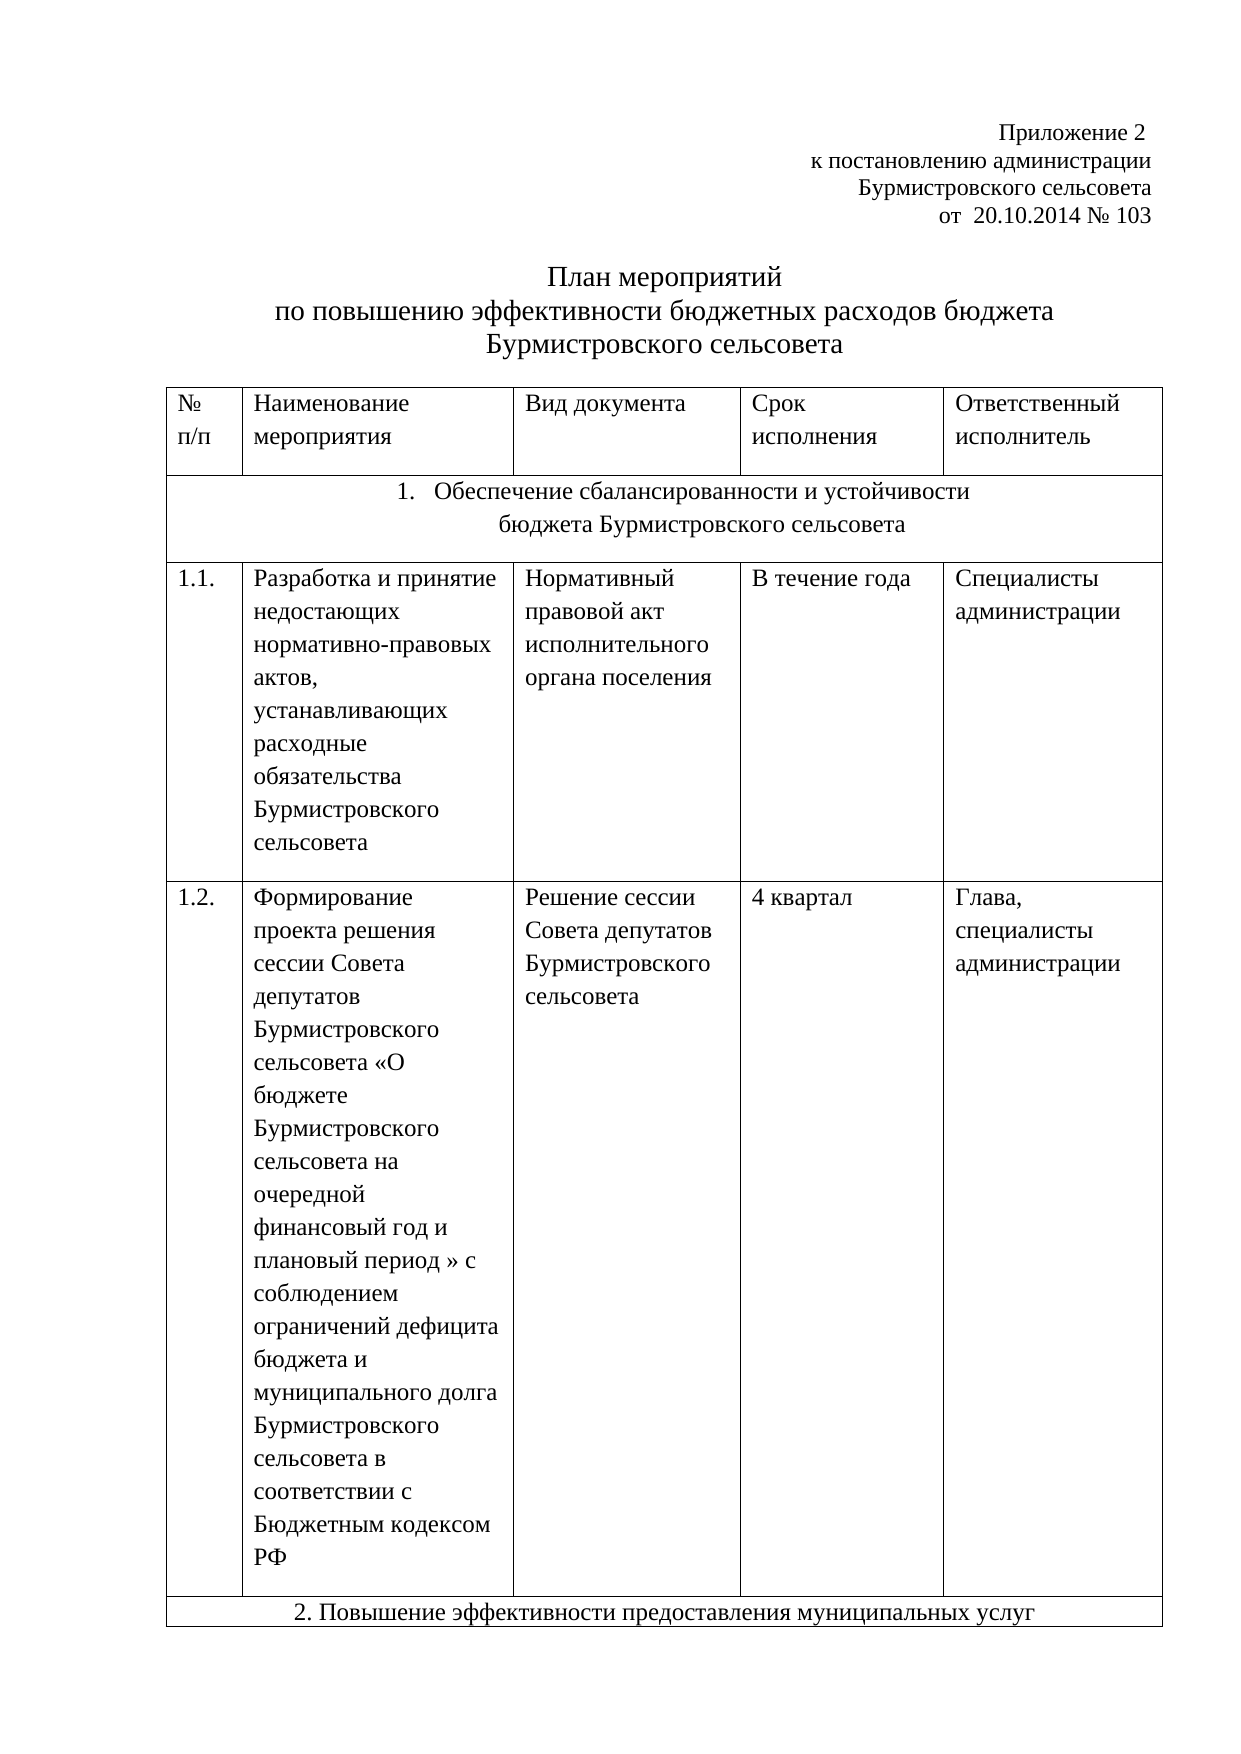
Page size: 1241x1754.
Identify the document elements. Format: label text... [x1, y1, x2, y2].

text План мероприятий [177, 259, 1152, 293]
table_cell В течение года [741, 563, 943, 881]
text к постановлению администрации [177, 146, 1152, 173]
table_cell 1.1. [167, 563, 242, 881]
table_header Срок исполнения [741, 388, 943, 475]
text по повышению эффективности бюджетных расходов бюджета [177, 293, 1152, 326]
text Бурмистровского сельсовета [177, 173, 1152, 201]
text Бурмистровского сельсовета [177, 326, 1152, 360]
text от 20.10.2014 № 103 [177, 201, 1152, 228]
table_header Вид документа [514, 388, 740, 475]
table_cell Решение сессии Совета депутатов Бурмистровского сельсовета [514, 882, 740, 1596]
table_cell 4 квартал [741, 882, 943, 1596]
table_cell Формирование проекта решения сессии Совета депутатов Бурмистровского сельсовета «О бюджете Бурмистровского сельсовета на очередной финансовый год и плановый период » с соблюдением ограничений дефицита бюджета и муниципального долга Бурмистровского сельсовета в соответствии с Бюджетным кодексом РФ [243, 882, 513, 1596]
table_cell Нормативный правовой акт исполнительного органа поселения [514, 563, 740, 881]
table_header № п/п [167, 388, 242, 475]
table_cell Разработка и принятие недостающих нормативно-правовых актов, устанавливающих расходные обязательства Бурмистровского сельсовета [243, 563, 513, 881]
text Приложение 2 [177, 118, 1152, 146]
table_header Ответственный исполнитель [944, 388, 1162, 475]
table_header Наименование мероприятия [243, 388, 513, 475]
table_cell 1.2. [167, 882, 242, 1596]
table_cell Обеспечение сбалансированности и устойчивости бюджета Бурмистровского сельсовета [167, 476, 1162, 562]
table_cell Глава, специалисты администрации [944, 882, 1162, 1596]
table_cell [167, 1597, 1162, 1626]
table_cell Специалисты администрации [944, 563, 1162, 881]
